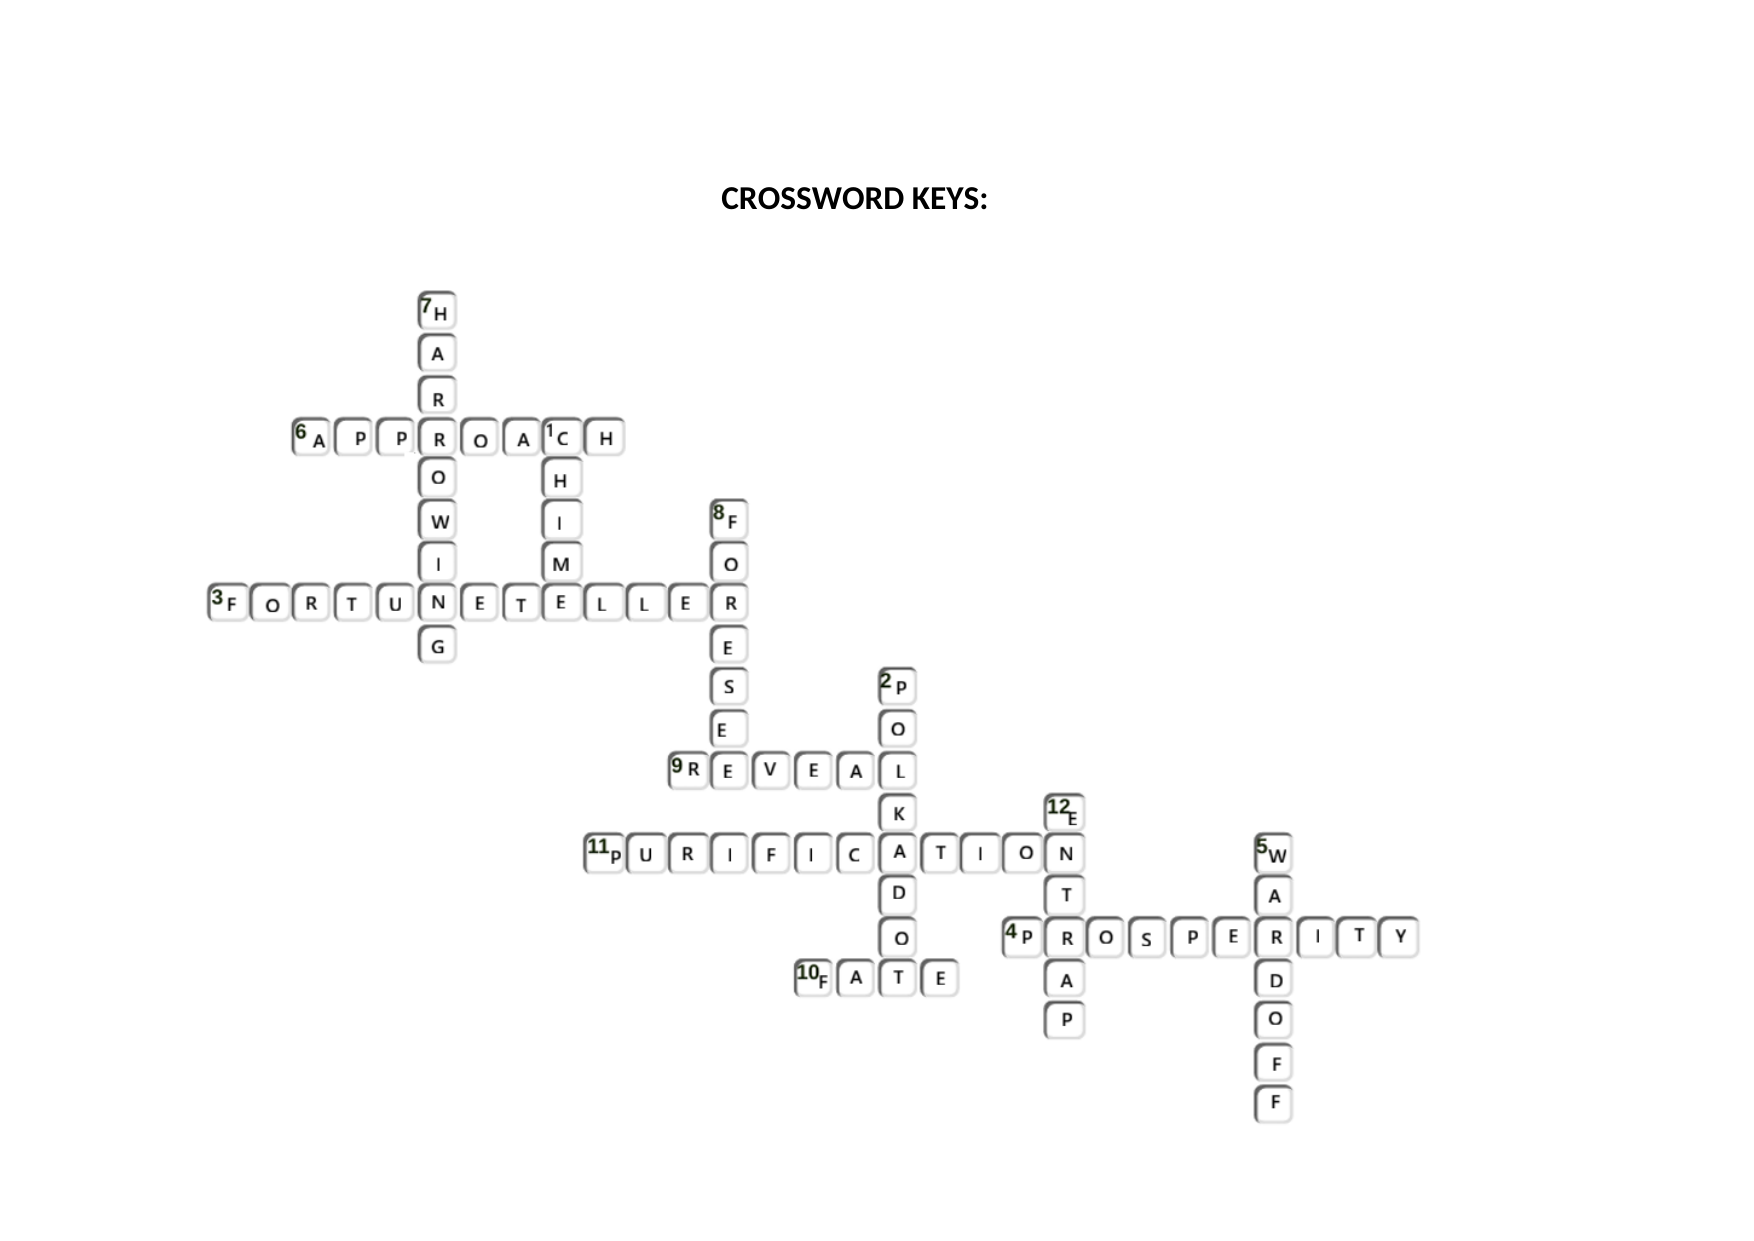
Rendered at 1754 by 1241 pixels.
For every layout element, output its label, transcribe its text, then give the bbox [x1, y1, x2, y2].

text CROSSWORD KEYS: [74, 177, 1636, 218]
picture [73, 237, 1665, 1135]
